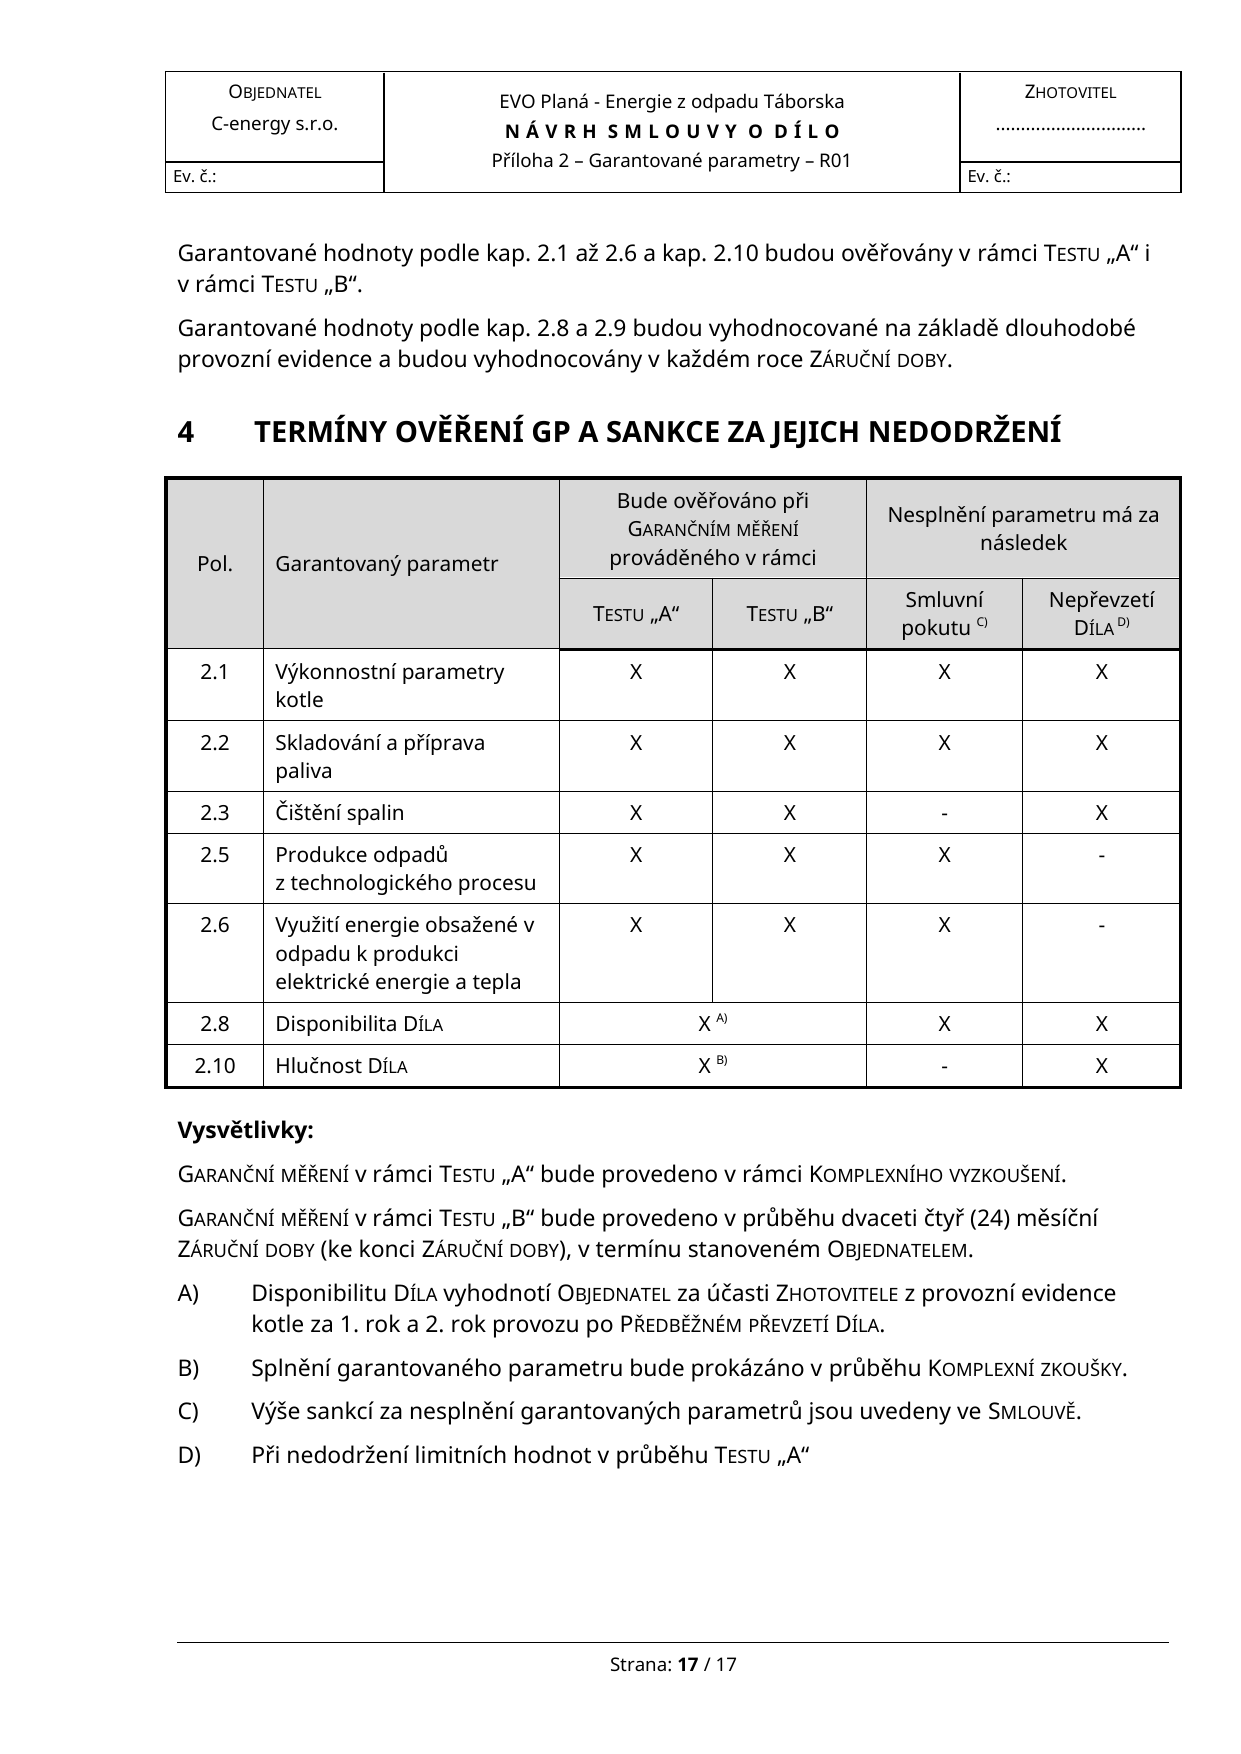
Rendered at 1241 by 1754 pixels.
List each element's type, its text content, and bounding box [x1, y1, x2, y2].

text B) Splnění garantovaného parametru bude prokázáno v průběhu Komplexní zkoušky. [177, 1352, 1169, 1383]
table_cell Nepřevzetí Díla D) [1023, 579, 1179, 648]
table_cell X [713, 721, 866, 791]
table_cell X [713, 904, 866, 1002]
list Garantované hodnoty podle kap. 2.1 až 2.6 a kap. 2.10 budou ověřovány v rámci Testu „A“ i v rámci Testu „B“. [177, 237, 1169, 299]
table_cell Disponibilita Díla [264, 1003, 559, 1044]
table_cell X [560, 721, 712, 791]
table_cell X [560, 834, 712, 903]
table_cell Testu „A“ [560, 579, 712, 648]
table_cell - [867, 792, 1022, 833]
table_cell X A) [560, 1003, 866, 1044]
text Garanční měření v rámci Testu „B“ bude provedeno v průběhu dvaceti čtyř (24) měsíční Záruční doby (ke konci Záruční doby), v termínu stanoveném Objednatelem. [177, 1202, 1169, 1264]
table_cell X [560, 792, 712, 833]
table_cell X [867, 1003, 1022, 1044]
table_header Pol. [168, 480, 263, 648]
table_cell 2.5 [168, 834, 263, 903]
table_cell X [713, 792, 866, 833]
table_cell Smluvní pokutu C) [867, 579, 1022, 648]
table_cell X [1023, 1003, 1179, 1044]
table_cell X [560, 904, 712, 1002]
text A) Disponibilitu Díla vyhodnotí Objednatel za účasti Zhotovitele z provozní evidence kotle za 1. rok a 2. rok provozu po Předběžném převzetí Díla. [177, 1277, 1169, 1339]
table_cell X [1023, 792, 1179, 833]
text C) Výše sankcí za nesplnění garantovaných parametrů jsou uvedeny ve Smlouvě. [177, 1395, 1169, 1427]
table_cell Využití energie obsažené v odpadu k produkci elektrické energie a tepla [264, 904, 559, 1002]
table_cell X B) [560, 1045, 866, 1086]
table_cell X [713, 651, 866, 720]
table_cell 2.3 [168, 792, 263, 833]
table_cell X [1023, 651, 1179, 720]
table_cell X [867, 904, 1022, 1002]
table_cell Testu „B“ [713, 579, 866, 648]
table_cell X [867, 834, 1022, 903]
text Garantované hodnoty podle kap. 2.8 a 2.9 budou vyhodnocované na základě dlouhodobé provozní evidence a budou vyhodnocovány v každém roce Záruční doby. [177, 312, 1169, 374]
text Garanční měření v rámci Testu „A“ bude provedeno v rámci Komplexního vyzkoušení. [177, 1158, 1169, 1189]
table_cell 2.2 [168, 721, 263, 791]
table_cell Hlučnost Díla [264, 1045, 559, 1086]
table_cell Produkce odpadů z technologického procesu [264, 834, 559, 903]
table_cell 2.8 [168, 1003, 263, 1044]
table_cell X [867, 651, 1022, 720]
table_cell - [867, 1045, 1022, 1086]
table_cell - [1023, 834, 1179, 903]
table_cell Výkonnostní parametry kotle [264, 649, 559, 720]
table_cell 2.1 [168, 649, 263, 720]
table_header Garantovaný parametr [264, 480, 559, 648]
table_header Nesplnění parametru má za následek [867, 480, 1179, 577]
table_cell X [713, 834, 866, 903]
table_header Bude ověřováno při Garančním měření prováděného v rámci [560, 480, 866, 577]
table_cell X [560, 651, 712, 720]
table_cell X [867, 721, 1022, 791]
table_cell X [1023, 1045, 1179, 1086]
table_cell Skladování a příprava paliva [264, 721, 559, 791]
table_cell Čištění spalin [264, 792, 559, 833]
subtitle Termíny ověření GP a sankce za jejich nedodržení [177, 412, 1169, 451]
table_cell 2.10 [168, 1045, 263, 1086]
text Vysvětlivky: [177, 1114, 1169, 1145]
list D) Při nedodržení limitních hodnot v průběhu Testu „A“ [177, 1439, 1169, 1470]
table_cell 2.6 [168, 904, 263, 1002]
table_cell X [1023, 721, 1179, 791]
table_cell - [1023, 904, 1179, 1002]
